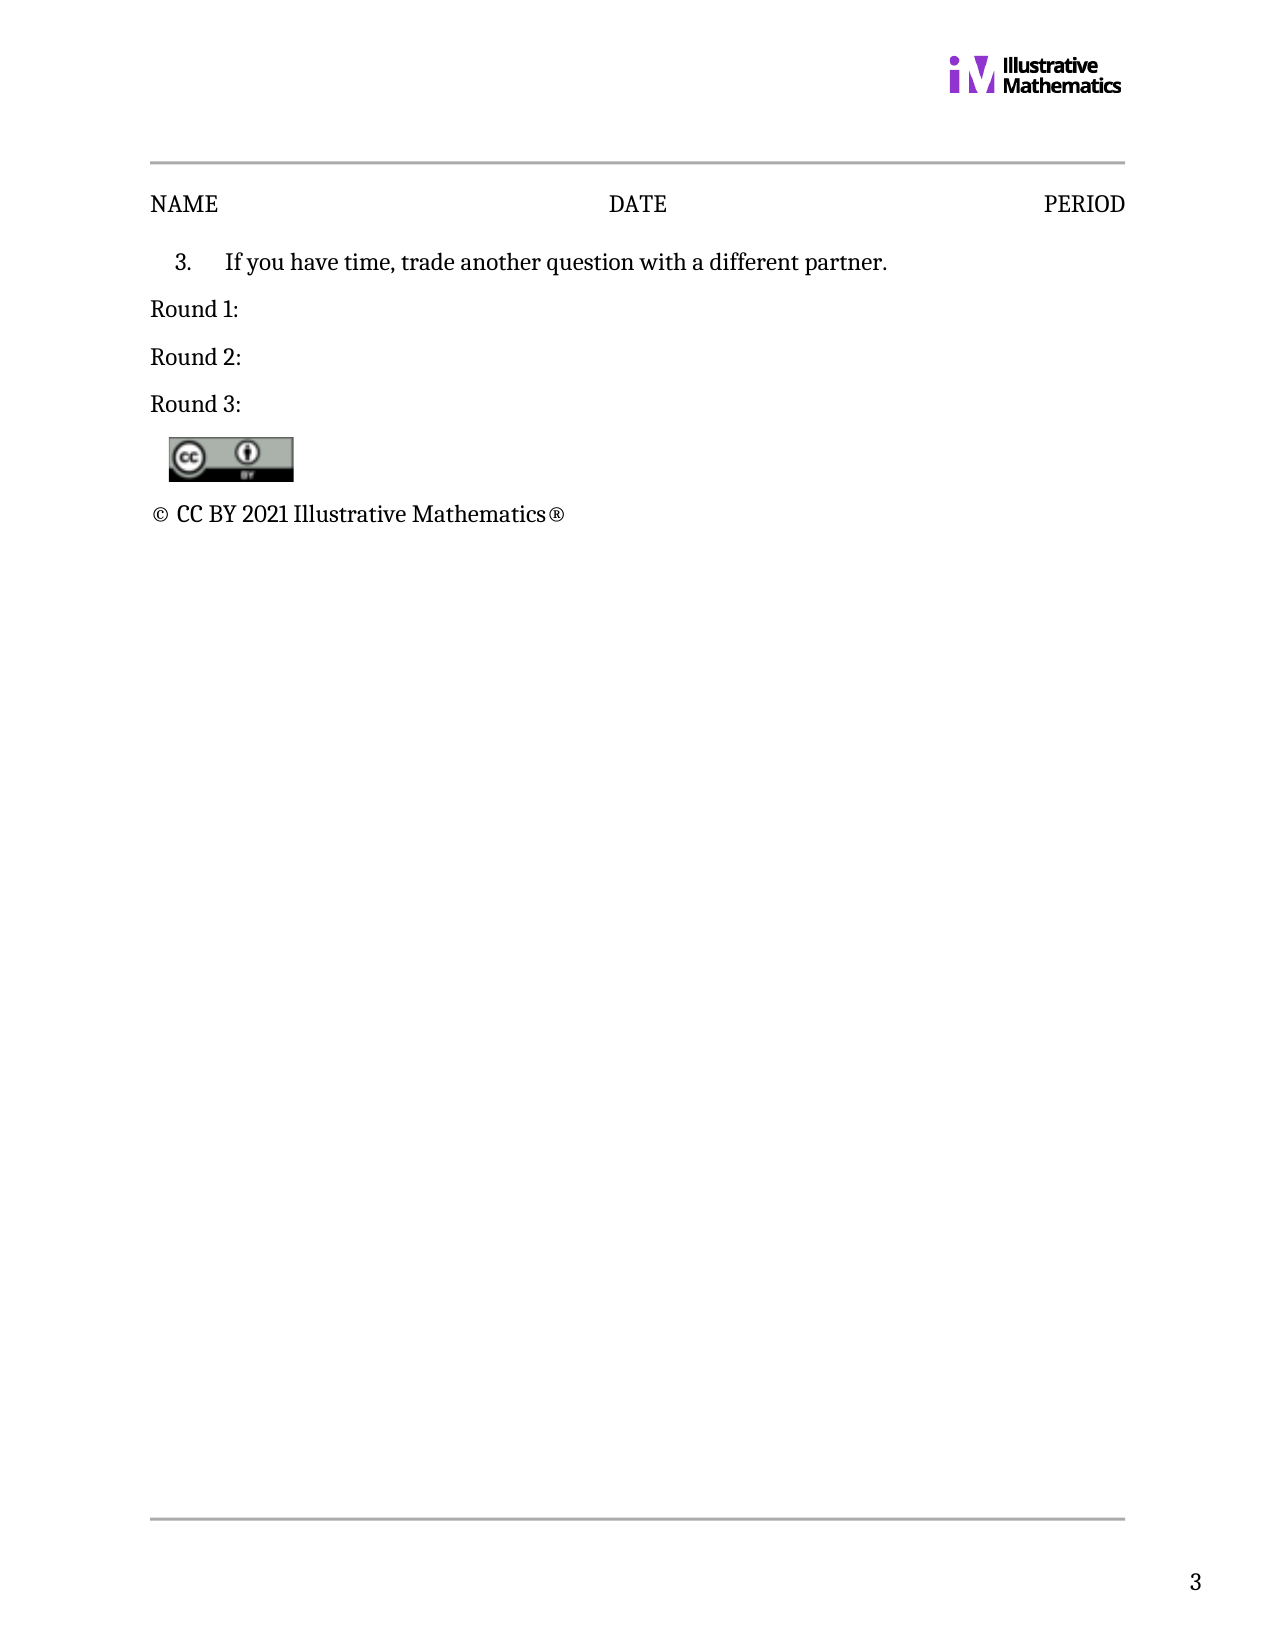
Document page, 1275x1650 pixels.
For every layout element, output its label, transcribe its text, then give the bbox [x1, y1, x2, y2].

text Round 2: [150, 342, 1125, 371]
picture [949, 55, 1121, 93]
text Round 1: [150, 295, 1125, 324]
list If you have time, trade another question with a different partner. [175, 247, 1125, 276]
text © CC BY 2021 Illustrative Mathematics® [150, 500, 1125, 529]
text Round 3: [150, 390, 1125, 419]
picture [168, 437, 294, 482]
